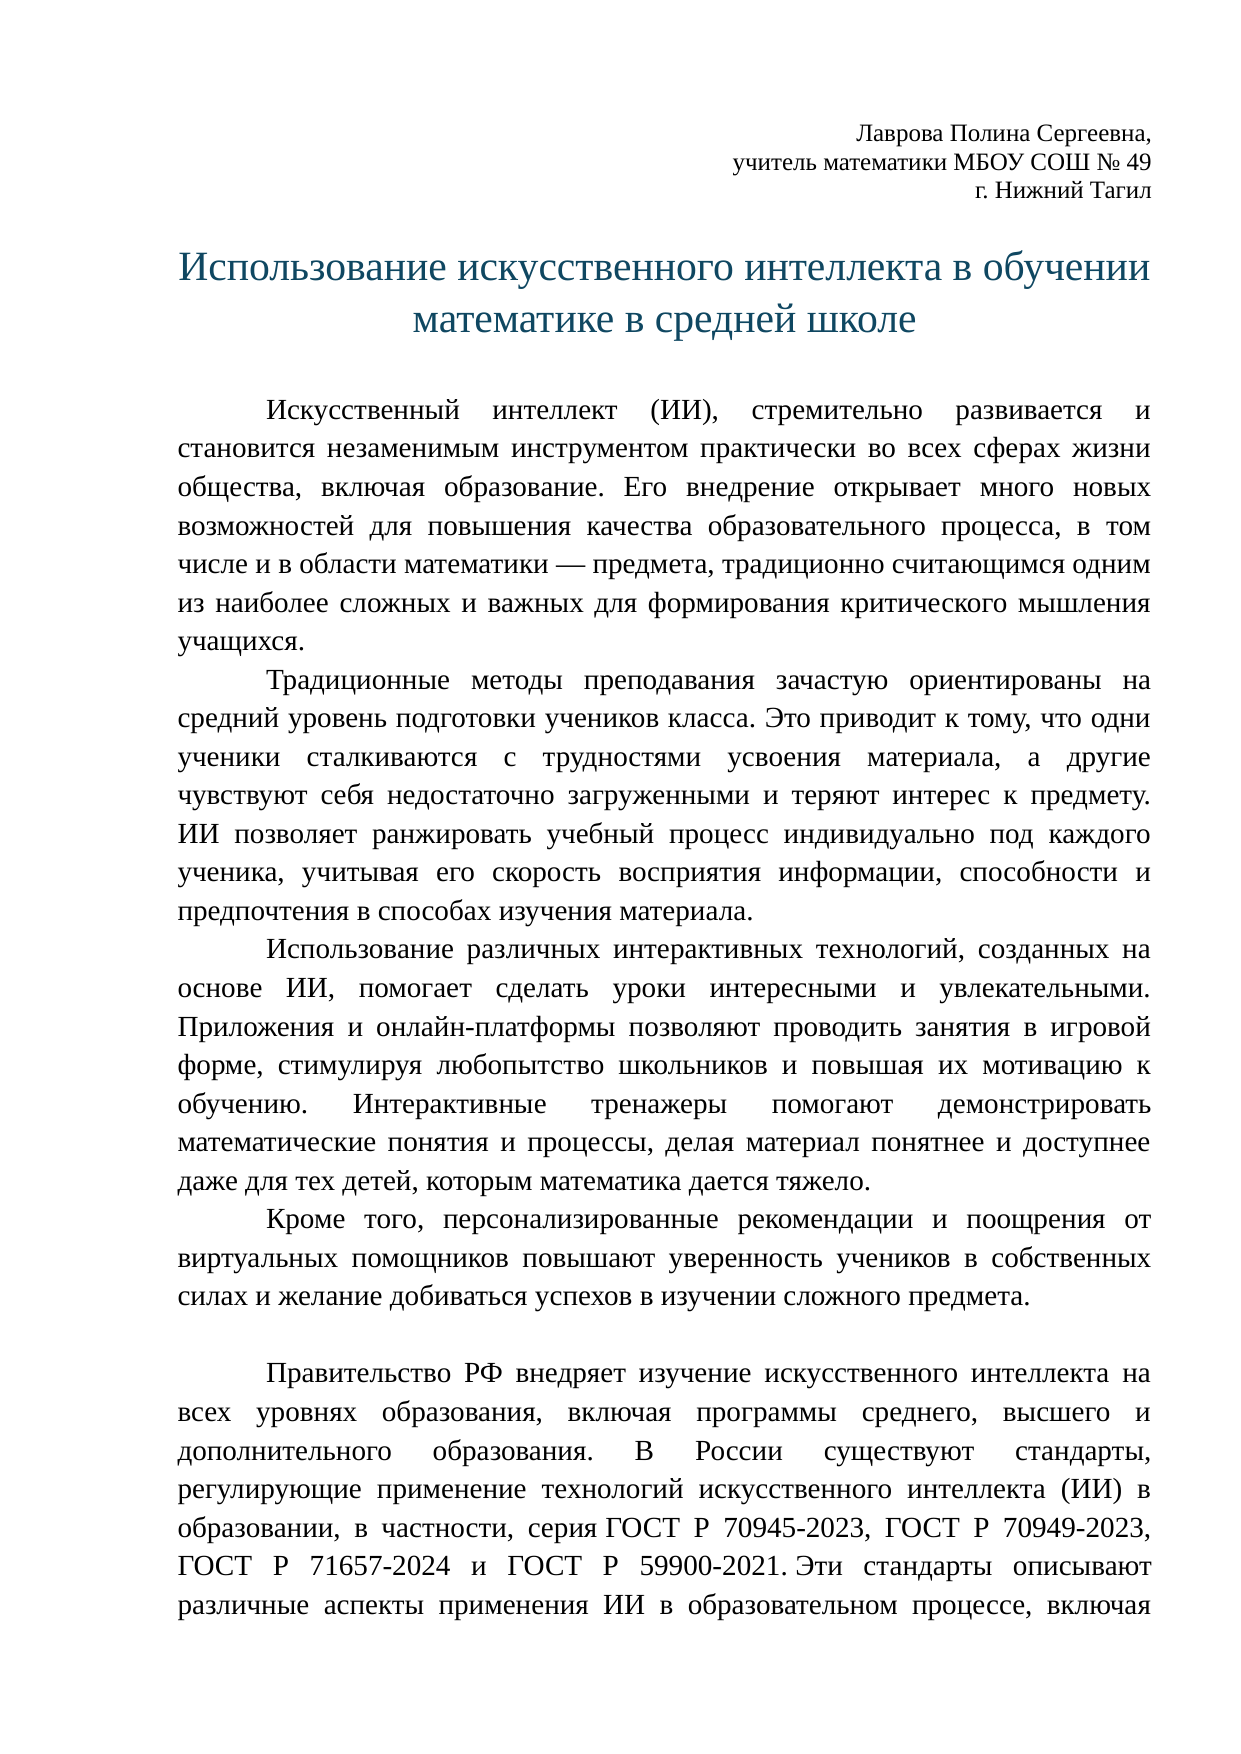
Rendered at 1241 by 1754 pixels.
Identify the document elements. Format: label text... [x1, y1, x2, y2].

text г. Нижний Тагил [177, 176, 1152, 204]
text учитель математики МБОУ СОШ № 49 [177, 147, 1152, 176]
text Кроме того, персонализированные рекомендации и поощрения от виртуальных помощников повышают уверенность учеников в собственных силах и желание добиваться успехов в изучении сложного предмета. [177, 1201, 1152, 1312]
text Искусственный интеллект (ИИ), стремительно развивается и становится незаменимым инструментом практически во всех сферах жизни общества, включая образование. Его внедрение открывает много новых возможностей для повышения качества образовательного процесса, в том числе и в области математики — предмета, традиционно считающимся одним из наиболее сложных и важных для формирования критического мышления учащихся. [177, 392, 1152, 657]
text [177, 1356, 1152, 1620]
subtitle Использование искусственного интеллекта в обучении математике в средней школе [177, 242, 1152, 341]
text Традиционные методы преподавания зачастую ориентированы на средний уровень подготовки учеников класса. Это приводит к тому, что одни ученики сталкиваются с трудностями усвоения материала, а другие чувствуют себя недостаточно загруженными и теряют интерес к предмету. ИИ позволяет ранжировать учебный процесс индивидуально под каждого ученика, учитывая его скорость восприятия информации, способности и предпочтения в способах изучения материала. [177, 662, 1152, 927]
text Лаврова Полина Сергеевна, [177, 118, 1152, 147]
text Использование различных интерактивных технологий, созданных на основе ИИ, помогает сделать уроки интересными и увлекательными. Приложения и онлайн-платформы позволяют проводить занятия в игровой форме, стимулируя любопытство школьников и повышая их мотивацию к обучению. Интерактивные тренажеры помогают демонстрировать математические понятия и процессы, делая материал понятнее и доступнее даже для тех детей, которым математика дается тяжело. [177, 932, 1152, 1196]
